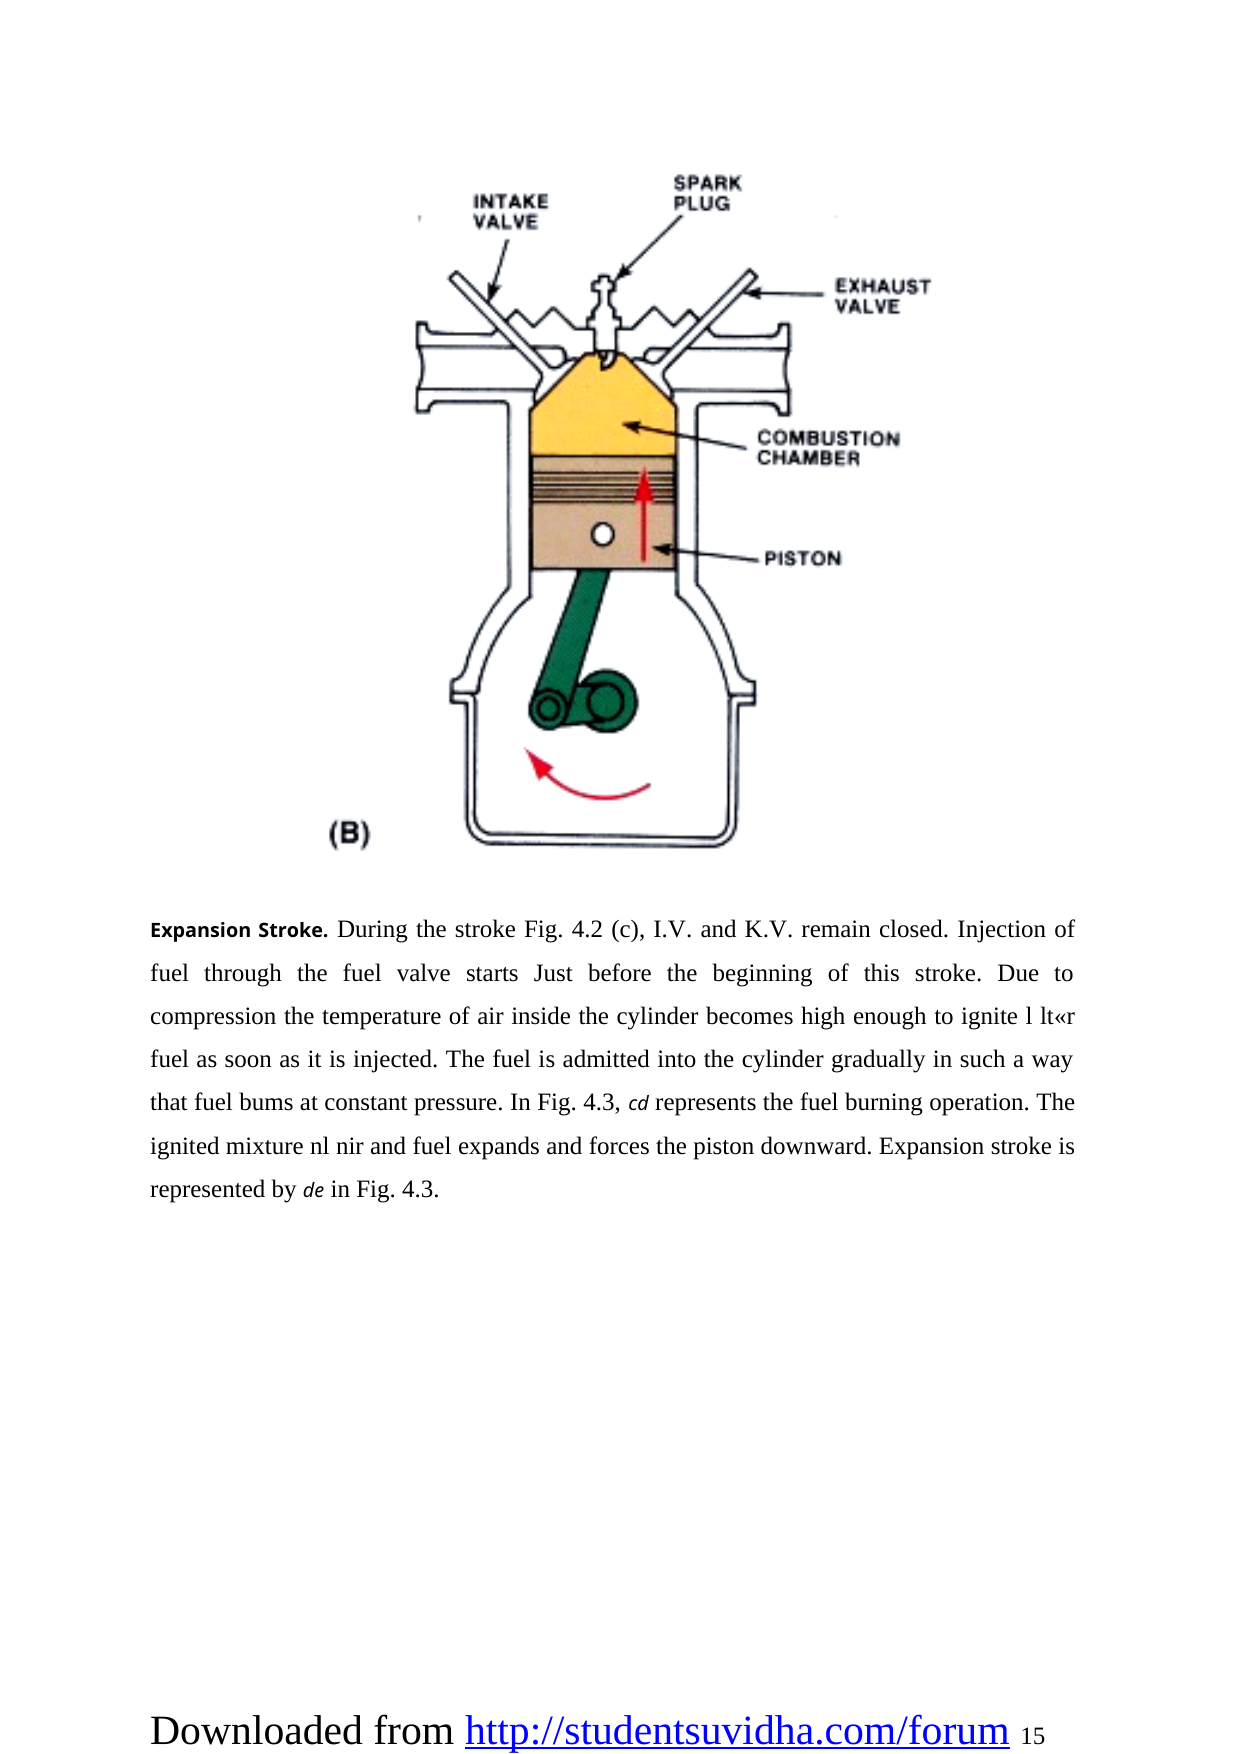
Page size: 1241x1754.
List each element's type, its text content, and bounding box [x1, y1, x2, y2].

picture [304, 150, 934, 875]
text Expansion Stroke. During the stroke Fig. 4.2 (c), I.V. and K.V. remain closed. Injection of fuel through the fuel valve starts Just before the beginning of this stroke. Due to compression the temperature of air inside the cylinder becomes high enough to ignite l lt«r fuel as soon as it is injected. The fuel is admitted into the cylinder gradually in such a way that fuel bums at constant pressure. In Fig. 4.3, cd represents the fuel burning operation. The ignited mixture nl nir and fuel expands and forces the piston downward. Expansion stroke is represented by de in Fig. 4.3. [150, 914, 1076, 1203]
